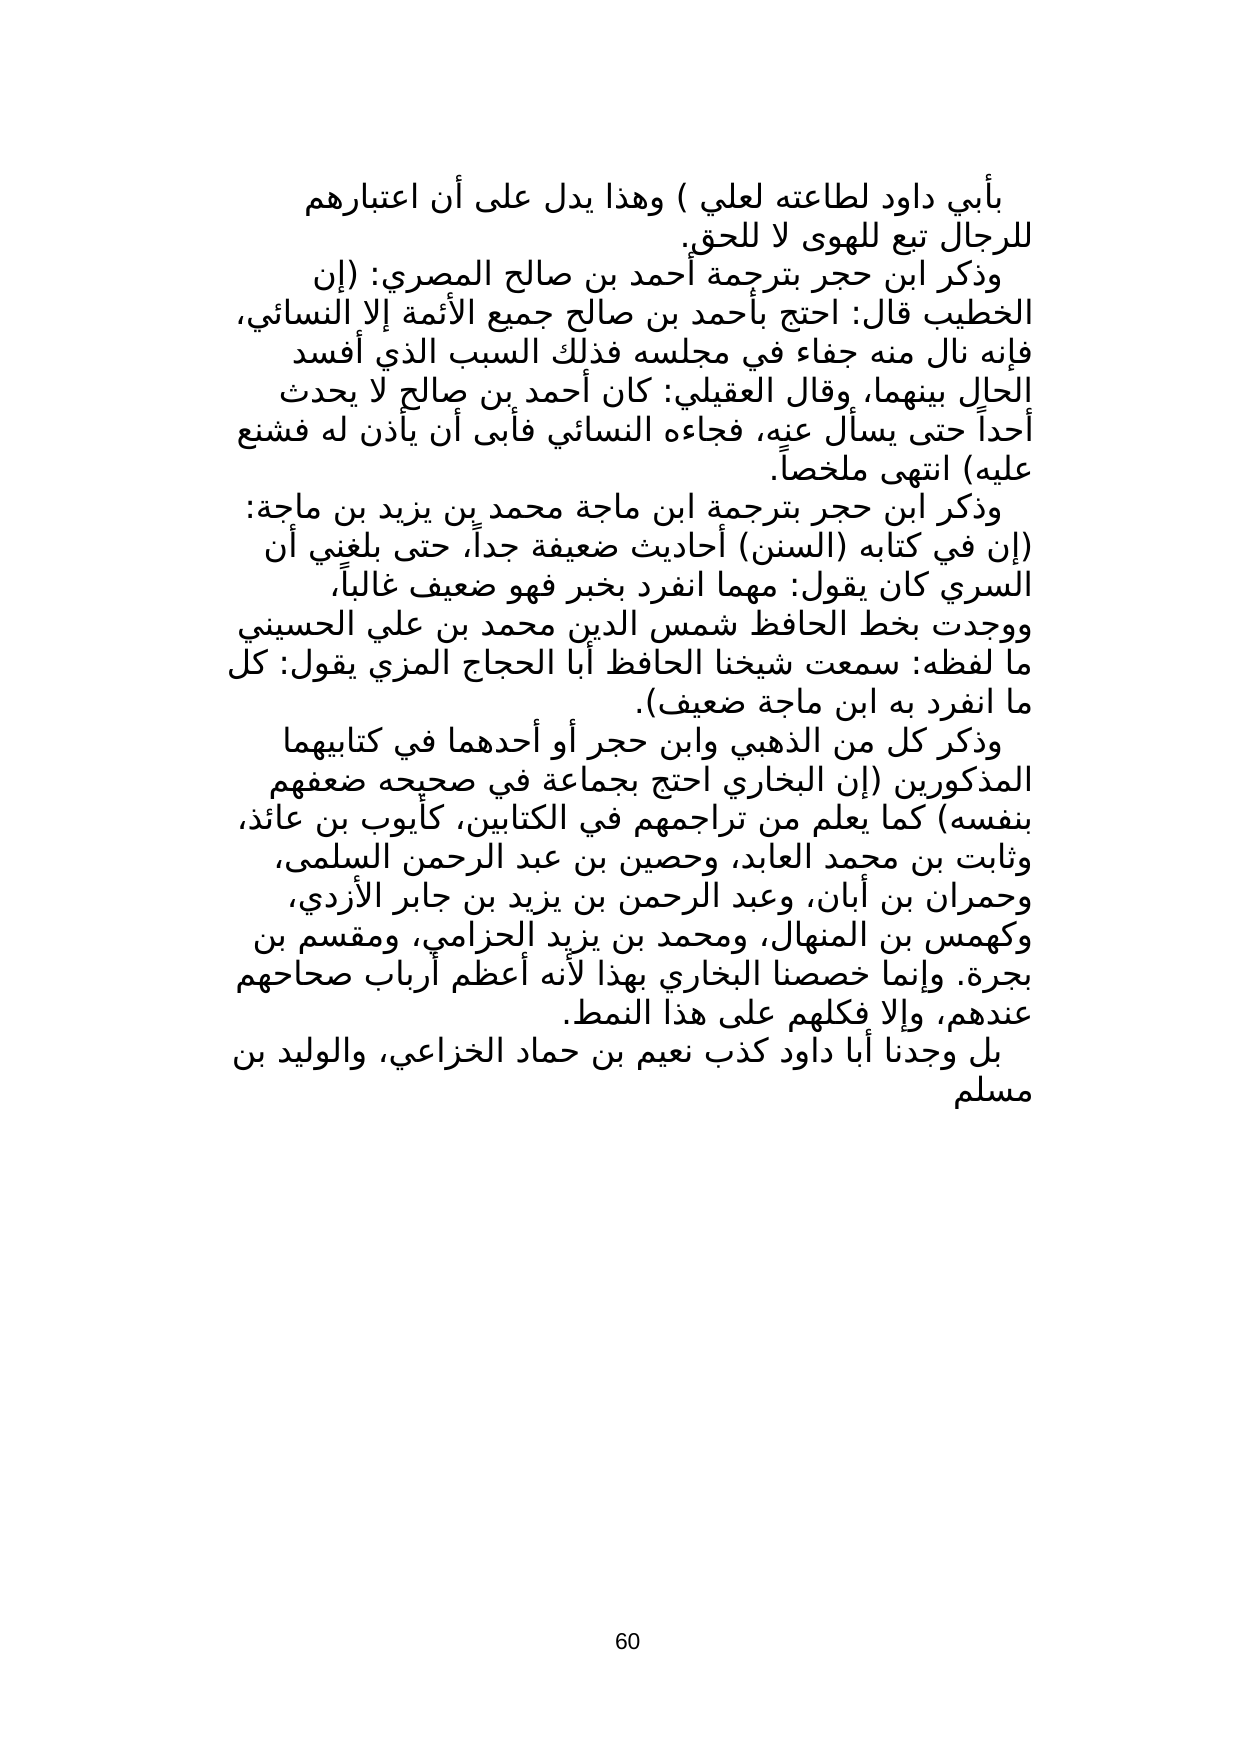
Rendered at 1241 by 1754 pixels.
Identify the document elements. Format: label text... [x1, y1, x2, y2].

text وذكر ابن حجر بترجمة أحمد بن صالح المصري: (إن الخطيب قال: احتج بأحمد بن صالح جميع الأئمة إلا النسائي، فإنه نال منه جفاء في مجلسه فذلك السبب الذي أفسد الحال بينهما، وقال العقيلي: كان أحمد بن صالح لا يحدث أحداً حتى يسأل عنه، فجاءه النسائي فأبى أن يأذن له فشنع عليه) انتهى ملخصاً. [222, 255, 1033, 488]
text بأبي داود لطاعته لعلي ) وهذا يدل على أن اعتبارهم للرجال تبع للهوى لا للحق. [222, 177, 1033, 255]
text وذكر ابن حجر بترجمة ابن ماجة محمد بن يزيد بن ماجة: (إن في كتابه (السنن) أحاديث ضعيفة جداً، حتى بلغني أن السري كان يقول: مهما انفرد بخبر فهو ضعيف غالباً، ووجدت بخط الحافظ شمس الدين محمد بن علي الحسيني ما لفظه: سمعت شيخنا الحافظ أبا الحجاج المزي يقول: كل ما انفرد به ابن ماجة ضعيف). [222, 488, 1033, 721]
text وذكر كل من الذهبي وابن حجر أو أحدهما في كتابيهما المذكورين (إن البخاري احتج بجماعة في صحيحه ضعفهم بنفسه) كما يعلم من تراجمهم في الكتابين، كأيوب بن عائذ، وثابت بن محمد العابد، وحصين بن عبد الرحمن السلمى، وحمران بن أبان، وعبد الرحمن بن يزيد بن جابر الأزدي، وكهمس بن المنهال، ومحمد بن يزيد الحزامي، ومقسم بن بجرة. وإنما خصصنا البخاري بهذا لأنه أعظم أرباب صحاحهم عندهم، وإلا فكلهم على هذا النمط. [222, 721, 1033, 1032]
text بل وجدنا أبا داود كذب نعيم بن حماد الخزاعي، والوليد بن مسلم [222, 1032, 1033, 1110]
